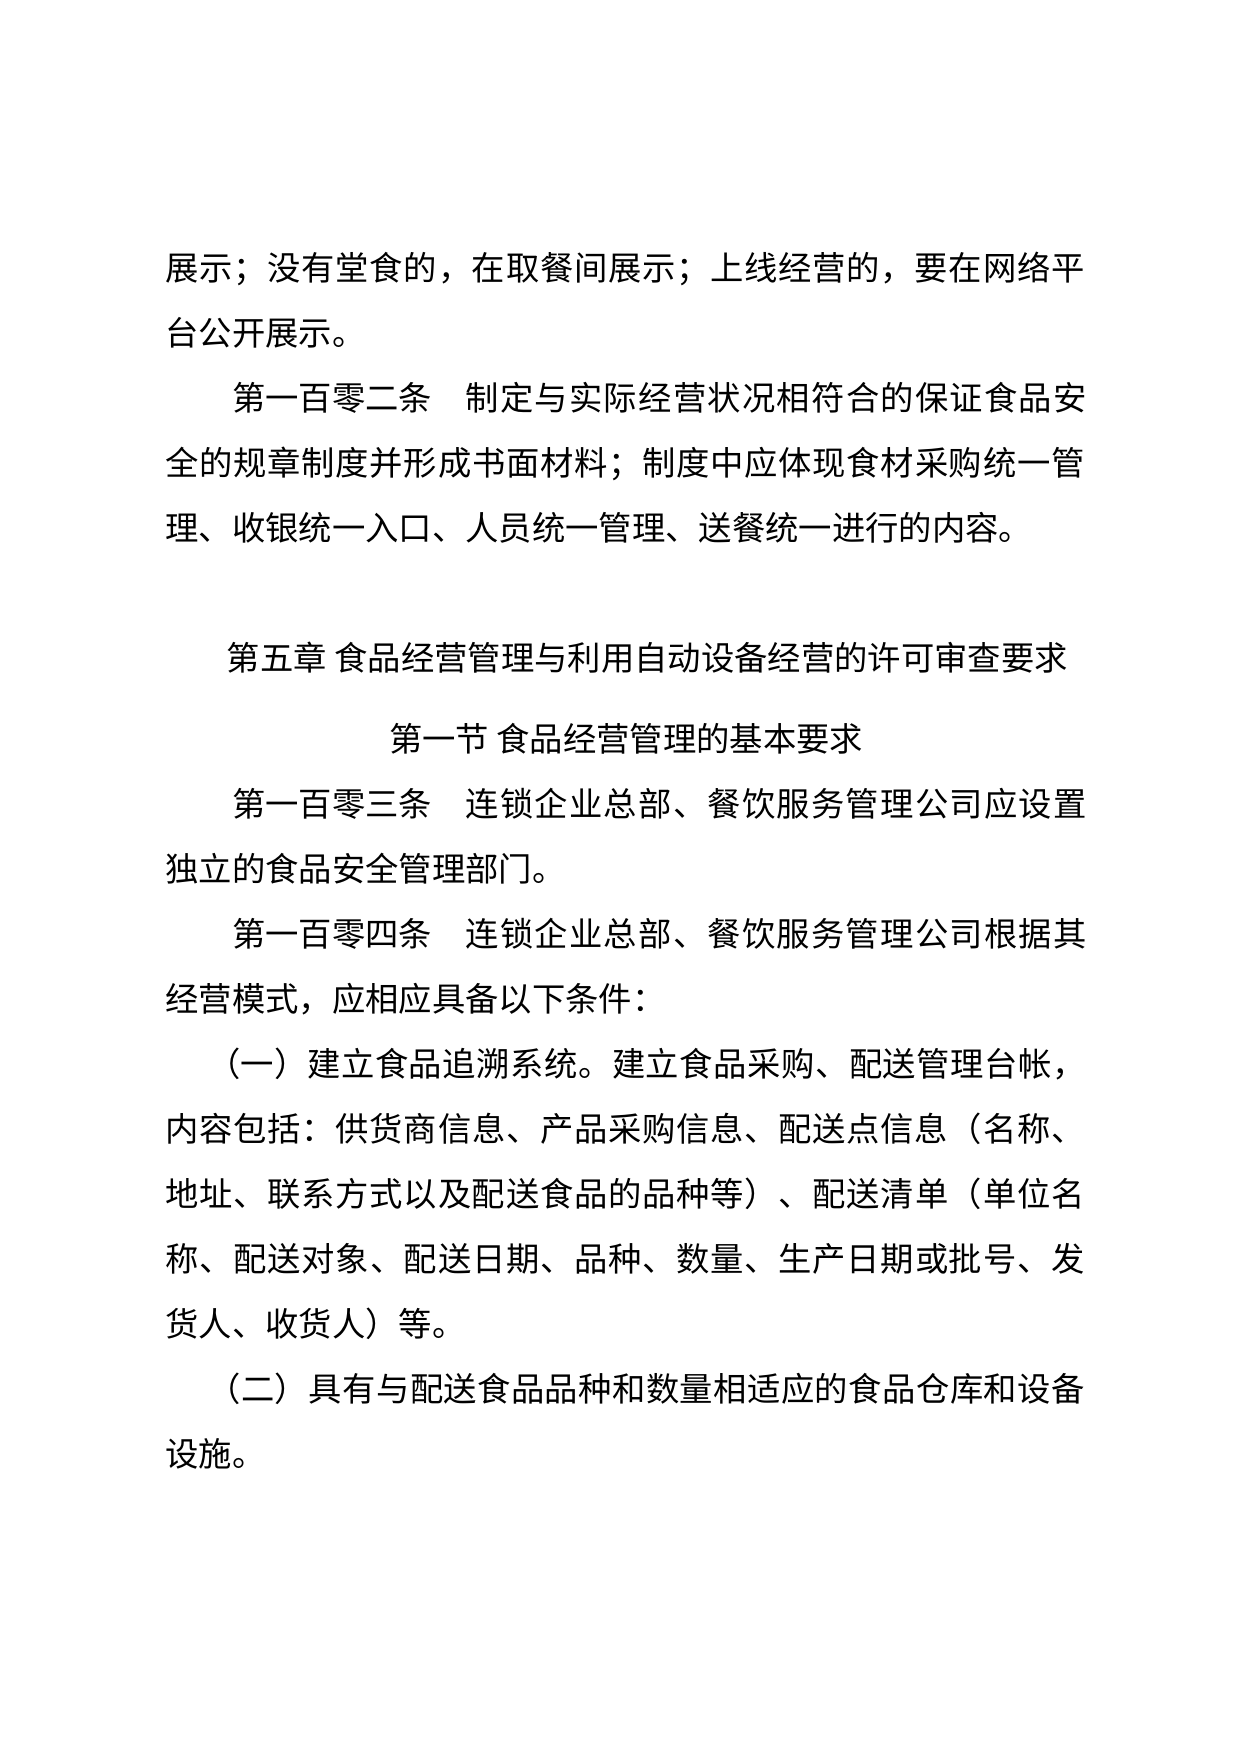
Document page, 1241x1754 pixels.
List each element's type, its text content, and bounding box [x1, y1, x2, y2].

list 建立食品追溯系统。建立食品采购、配送管理台帐，内容包括：供货商信息、产品采购信息、配送点信息（名称、地址、联系方式以及配送食品的品种等）、配送清单（单位名称、配送对象、配送日期、品种、数量、生产日期或批号、发货人、收货人）等。 [165, 1029, 1087, 1354]
text （二）具有与配送食品品种和数量相适应的食品仓库和设备设施。 [165, 1354, 1087, 1484]
list 食品经营管理与利用自动设备经营的许可审查要求 [165, 623, 1087, 688]
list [165, 233, 1087, 363]
text 第一节 食品经营管理的基本要求 [165, 704, 1087, 769]
list 制定与实际经营状况相符合的保证食品安全的规章制度并形成书面材料；制度中应体现食材采购统一管理、收银统一入口、人员统一管理、送餐统一进行的内容。 [165, 363, 1087, 558]
list 连锁企业总部、餐饮服务管理公司根据其经营模式，应相应具备以下条件： [165, 899, 1087, 1029]
list 连锁企业总部、餐饮服务管理公司应设置独立的食品安全管理部门。 [165, 769, 1087, 899]
